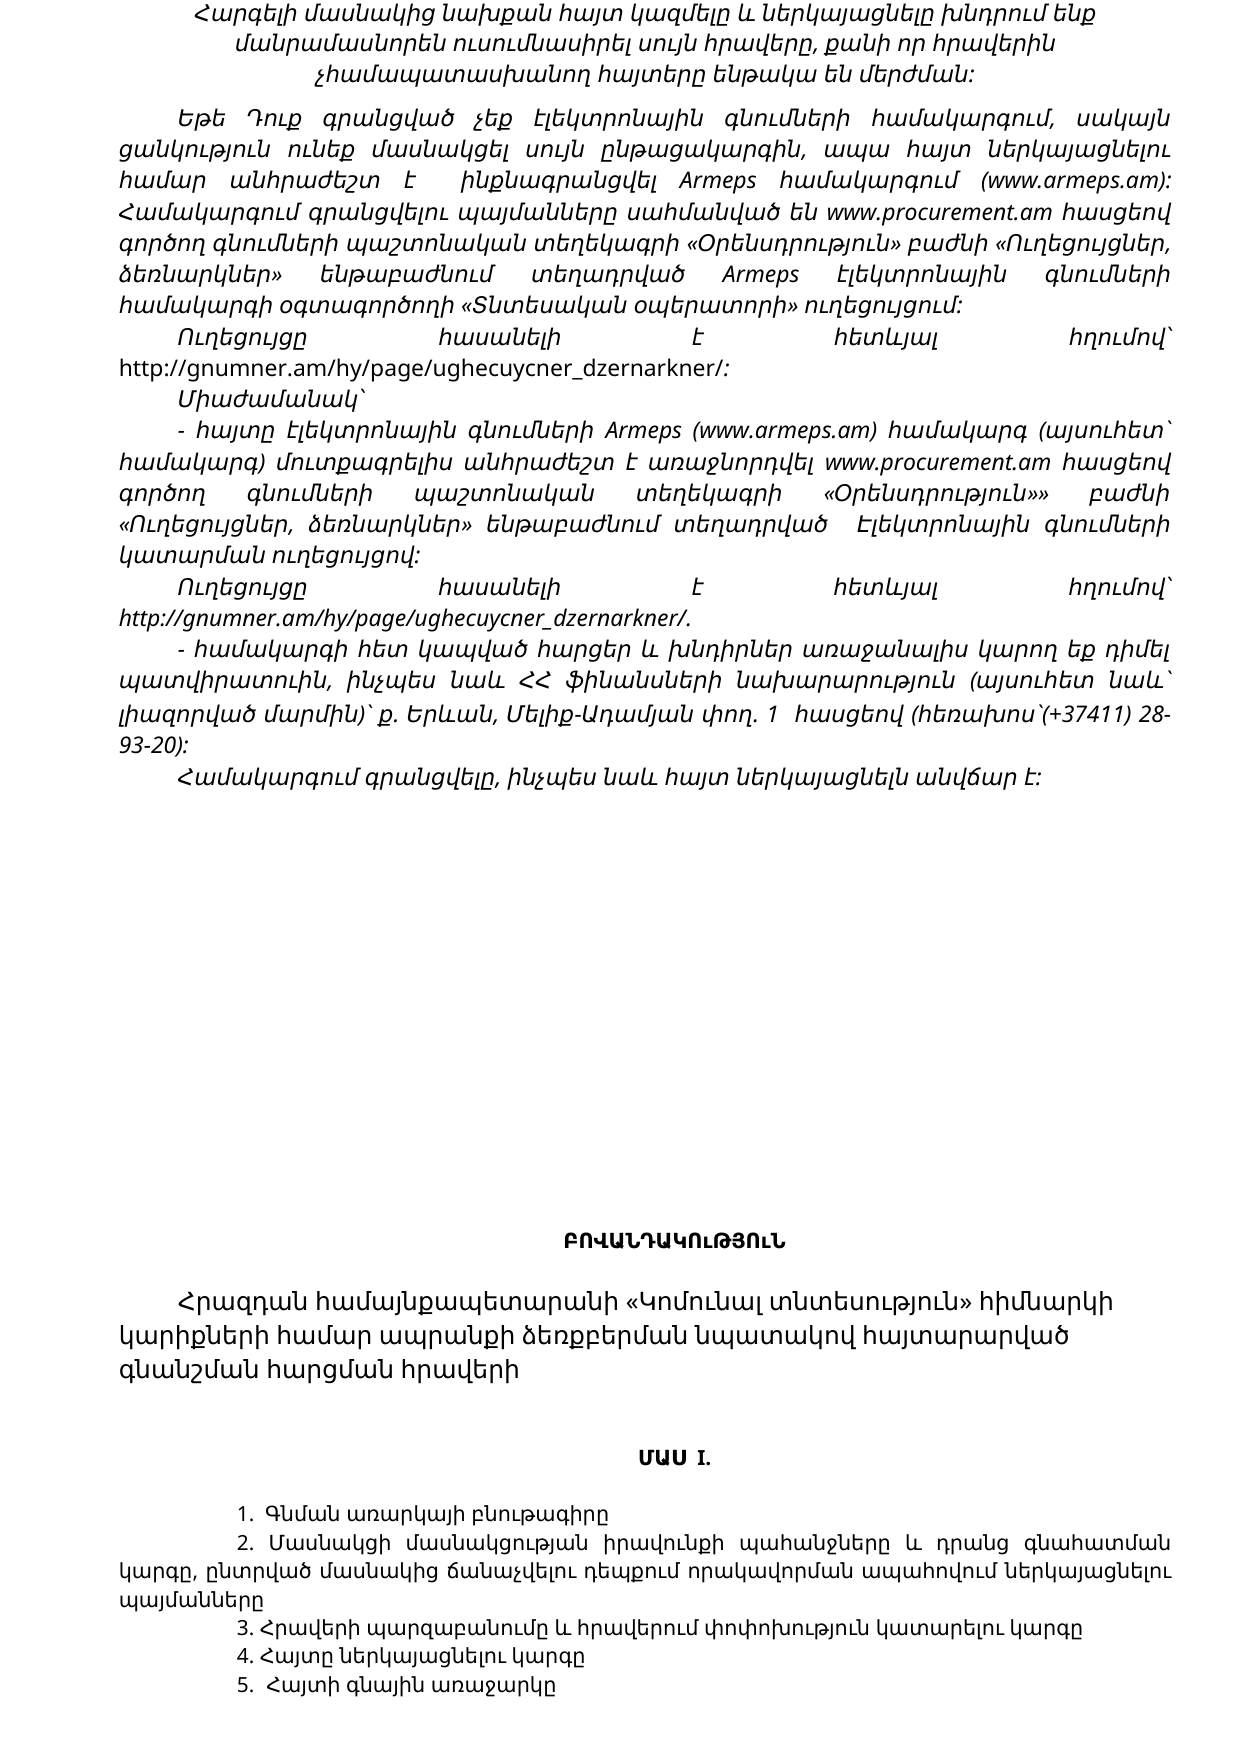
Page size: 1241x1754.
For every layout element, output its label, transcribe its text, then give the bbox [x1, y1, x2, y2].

text - հայտը էլեկտրոնային գնումների Armeps (www.armeps.am) համակարգ (այսուհետ` համակարգ) մուտքագրելիս անհրաժեշտ է առաջնորդվել www.procurement.am հասցեով գործող գնումների պաշտոնական տեղեկագրի «Օրենսդրություն»» բաժնի «Ուղեցույցներ, ձեռնարկներ» ենթաբաժնում տեղադրված Էլեկտրոնային գնումների կատարման ուղեցույցով: [118, 414, 1171, 570]
text Միաժամանակ՝ [118, 383, 1171, 414]
text Համակարգում գրանցվելը, ինչպես նաև հայտ ներկայացնելն անվճար է: [118, 761, 1171, 792]
text 3. Հրավերի պարզաբանումը և հրավերում փոփոխություն կատարելու կարգը [118, 1613, 1171, 1642]
text Հարգելի մասնակից նախքան հայտ կազմելը և ներկայացնելը խնդրում ենք մանրամասնորեն ուսումնասիրել սույն հրավերը, քանի որ հրավերին չհամապատասխանող հայտերը ենթակա են մերժման: [118, 0, 1172, 89]
text Ուղեցույցը հասանելի է հետևյալ հղումով՝ http://gnumner.am/hy/page/ughecuycner_dzernarkner/. [118, 570, 1171, 633]
text Ուղեցույցը հասանելի է հետևյալ հղումով՝ http://gnumner.am/hy/page/ughecuycner_dzernarkner/: [118, 320, 1171, 383]
text - համակարգի հետ կապված հարցեր և խնդիրներ առաջանալիս կարող եք դիմել պատվիրատուին, ինչպես նաև ՀՀ ֆինանսների նախարարություն (այսուհետ նաև` լիազորված մարմին)` ք. Երևան, Մելիք-Ադամյան փող. 1 հասցեով (հեռախոս`(+37411) 28-93-20): [118, 633, 1171, 761]
text ԲՈՎԱՆԴԱԿՈւԹՅՈւՆ [118, 1227, 1171, 1255]
text Եթե Դուք գրանցված չեք էլեկտրոնային գնումների համակարգում, սակայն ցանկություն ունեք մասնակցել սույն ընթացակարգին, ապա հայտ ներկայացնելու համար անհրաժեշտ է ինքնագրանցվել Armeps համակարգում (www.armeps.am): Համակարգում գրանցվելու պայմանները սահմանված են www.procurement.am հասցեով գործող գնումների պաշտոնական տեղեկագրի «Օրենսդրություն» բաժնի «Ուղեցույցներ, ձեռնարկներ» ենթաբաժնում տեղադրված Armeps էլեկտրոնային գնումների համակարգի օգտագործողի «Տնտեսական օպերատորի» ուղեցույցում: [118, 102, 1171, 320]
text 2. Մասնակցի մասնակցության իրավունքի պահանջները և դրանց գնահատման կարգը, ընտրված մասնակից ճանաչվելու դեպքում որակավորման ապահովում ներկայացնելու պայմանները [118, 1528, 1171, 1613]
text 5. Հայտի գնային առաջարկը [118, 1670, 1171, 1698]
text Հրազդան համայնքապետարանի «Կոմունալ տնտեսություն» հիմնարկի կարիքների համար ապրանքի ձեռքբերման նպատակով հայտարարված գնանշման հարցման հրավերի [118, 1283, 1171, 1386]
text ՄԱՍ I. [118, 1443, 1171, 1471]
text 4. Հայտը ներկայացնելու կարգը [118, 1642, 1171, 1670]
text 1. Գնման առարկայի բնութագիրը [118, 1499, 1171, 1528]
